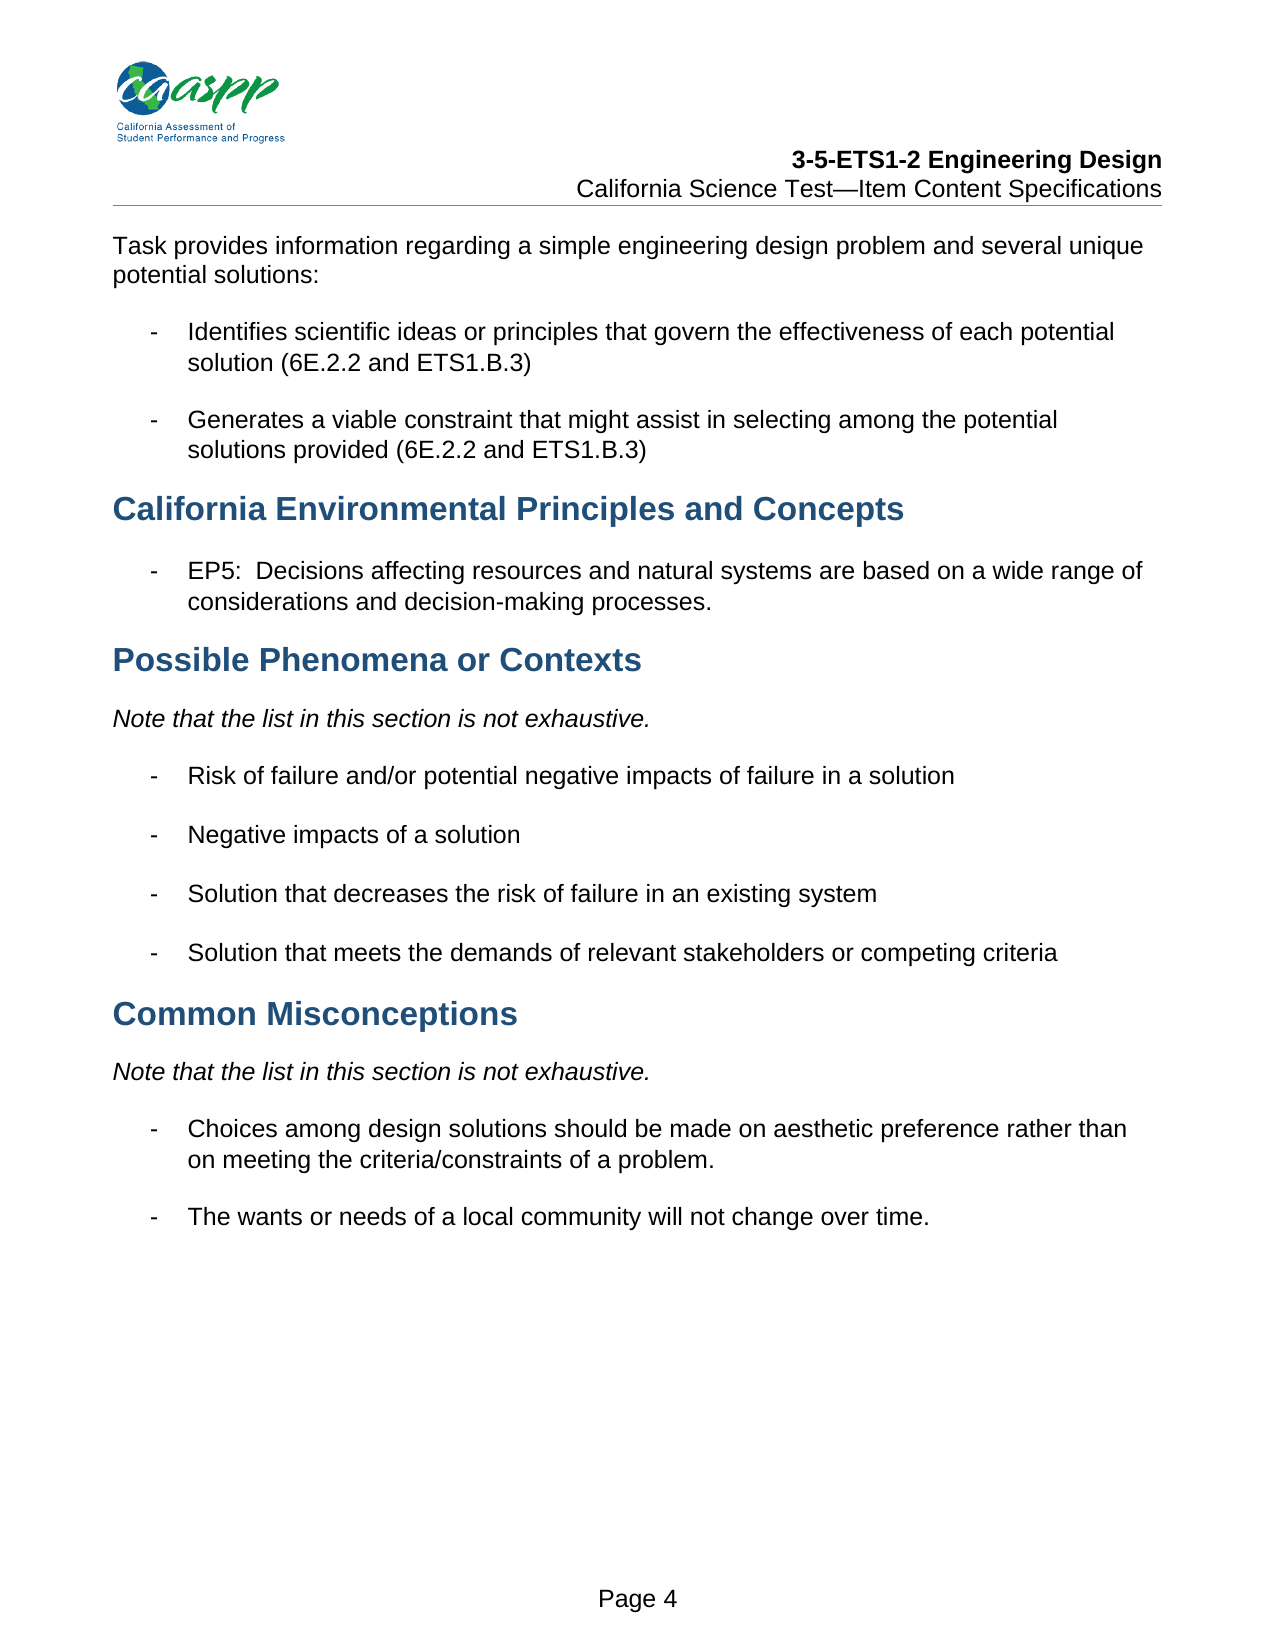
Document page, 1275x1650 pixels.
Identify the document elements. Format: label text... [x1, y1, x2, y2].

list Risk of failure and/or potential negative impacts of failure in a solution [150, 758, 1162, 792]
subtitle Common Misconceptions [112, 994, 1162, 1032]
picture [112, 60, 287, 146]
list The wants or needs of a local community will not change over time. [150, 1199, 1162, 1233]
text Note that the list in this section is not exhaustive. [112, 704, 1162, 733]
list Solution that meets the demands of relevant stakeholders or competing criteria [150, 935, 1162, 969]
list Identifies scientific ideas or principles that govern the effectiveness of each potential solution (6E.2.2 and ETS1.B.3) [150, 314, 1162, 376]
text Note that the list in this section is not exhaustive. [112, 1057, 1162, 1086]
list Solution that decreases the risk of failure in an existing system [150, 876, 1162, 910]
list Negative impacts of a solution [150, 817, 1162, 851]
list Generates a viable constraint that might assist in selecting among the potential solutions provided (6E.2.2 and ETS1.B.3) [150, 401, 1162, 464]
text Task provides information regarding a simple engineering design problem and several unique potential solutions: [112, 231, 1162, 289]
subtitle California Environmental Principles and Concepts [112, 489, 1162, 528]
subtitle Possible Phenomena or Contexts [112, 641, 1162, 679]
list Choices among design solutions should be made on aesthetic preference rather than on meeting the criteria/constraints of a problem. [150, 1111, 1162, 1174]
list EP5: Decisions affecting resources and natural systems are based on a wide range of considerations and decision-making processes. [150, 553, 1162, 616]
